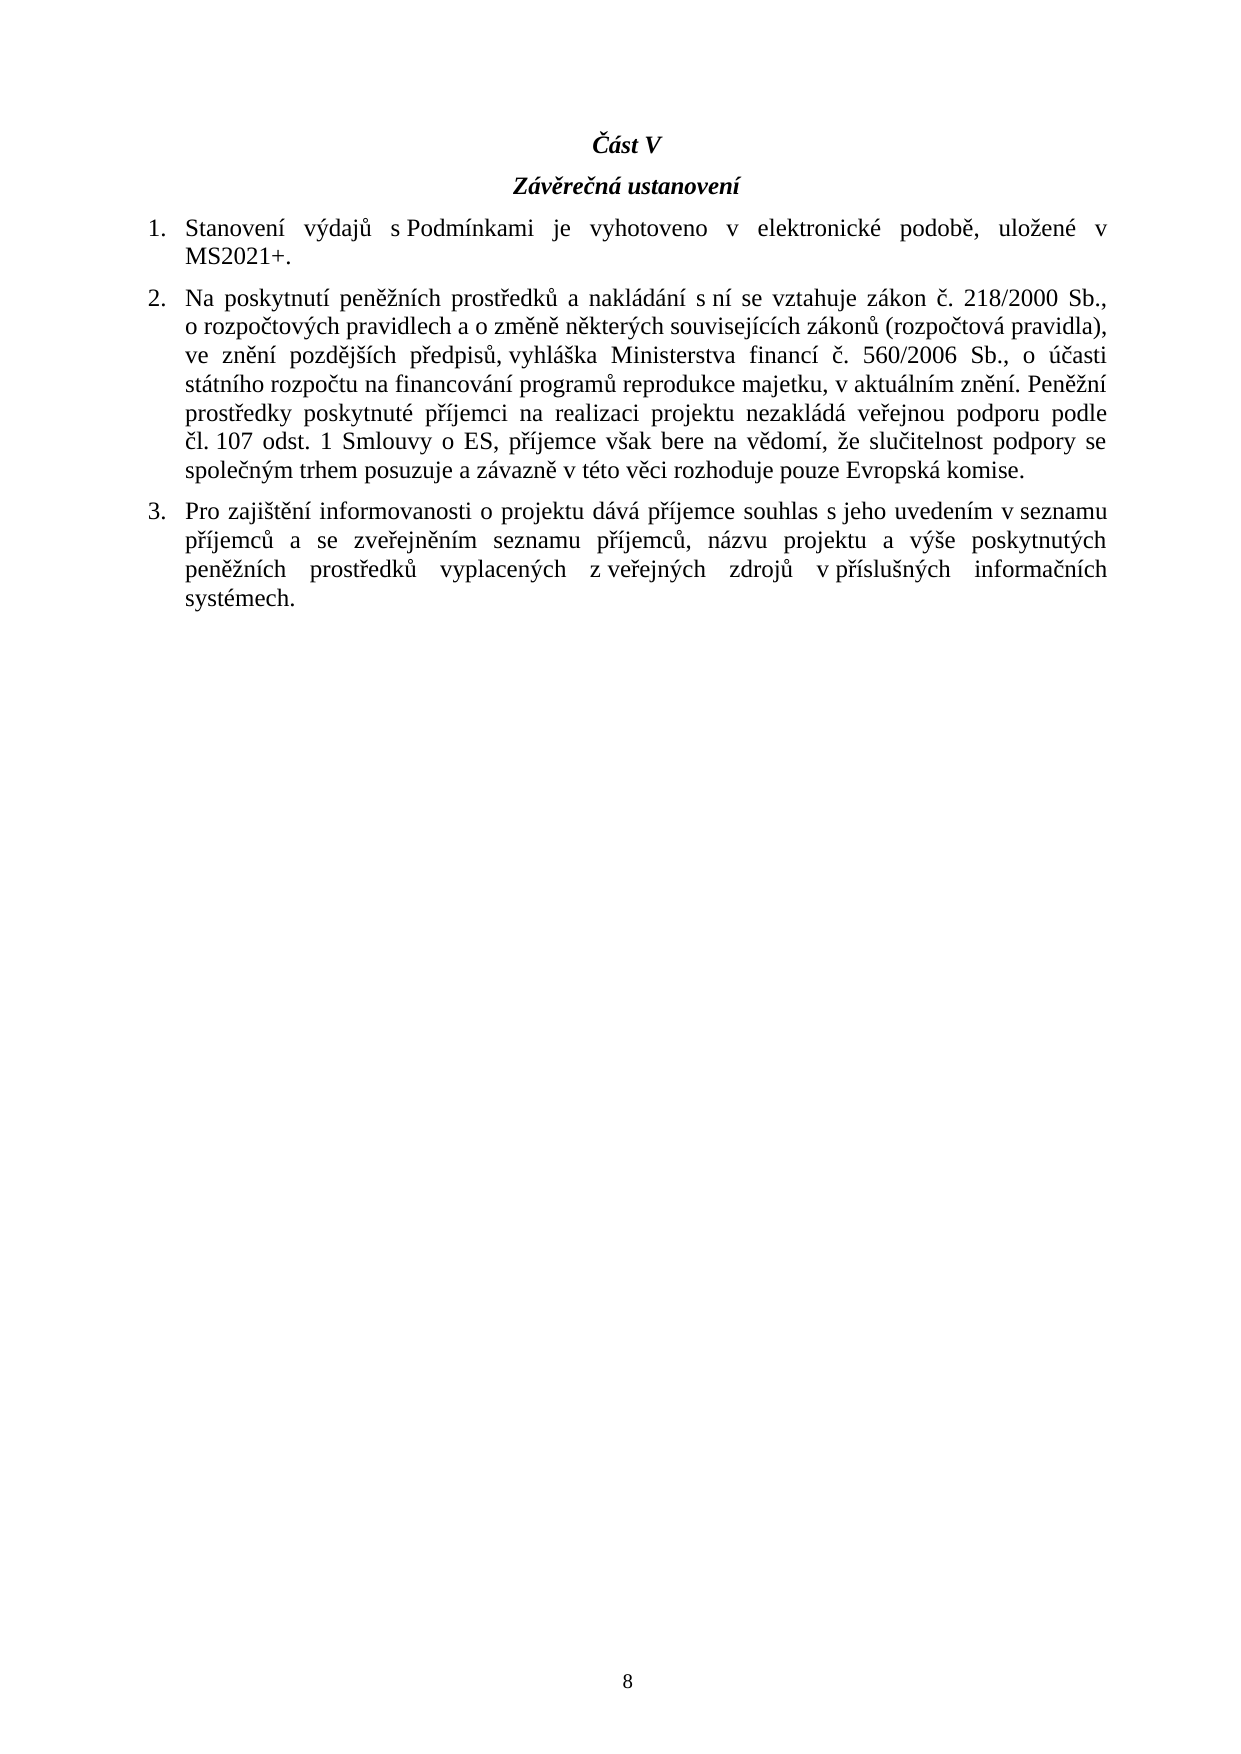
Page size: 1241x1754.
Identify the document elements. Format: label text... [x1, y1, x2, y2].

list Pro zajištění informovanosti o projektu dává příjemce souhlas s jeho uvedením v seznamu příjemců a se zveřejněním seznamu příjemců, názvu projektu a výše poskytnutých peněžních prostředků vyplacených z veřejných zdrojů v příslušných informačních systémech. [148, 496, 1107, 611]
text Část V [148, 130, 1107, 159]
list Na poskytnutí peněžních prostředků a nakládání s ní se vztahuje zákon č. 218/2000 Sb., o rozpočtových pravidlech a o změně některých souvisejících zákonů (rozpočtová pravidla), ve znění pozdějších předpisů, vyhláška Ministerstva financí č. 560/2006 Sb., o účasti státního rozpočtu na financování programů reprodukce majetku, v aktuálním znění. Peněžní prostředky poskytnuté příjemci na realizaci projektu nezakládá veřejnou podporu podle čl. 107 odst. 1 Smlouvy o ES, příjemce však bere na vědomí, že slučitelnost podpory se společným trhem posuzuje a závazně v této věci rozhoduje pouze Evropská komise. [148, 283, 1107, 484]
list Stanovení výdajů s Podmínkami je vyhotoveno v elektronické podobě, uložené v MS2021+. [148, 213, 1107, 270]
text Závěrečná ustanovení [148, 171, 1107, 200]
